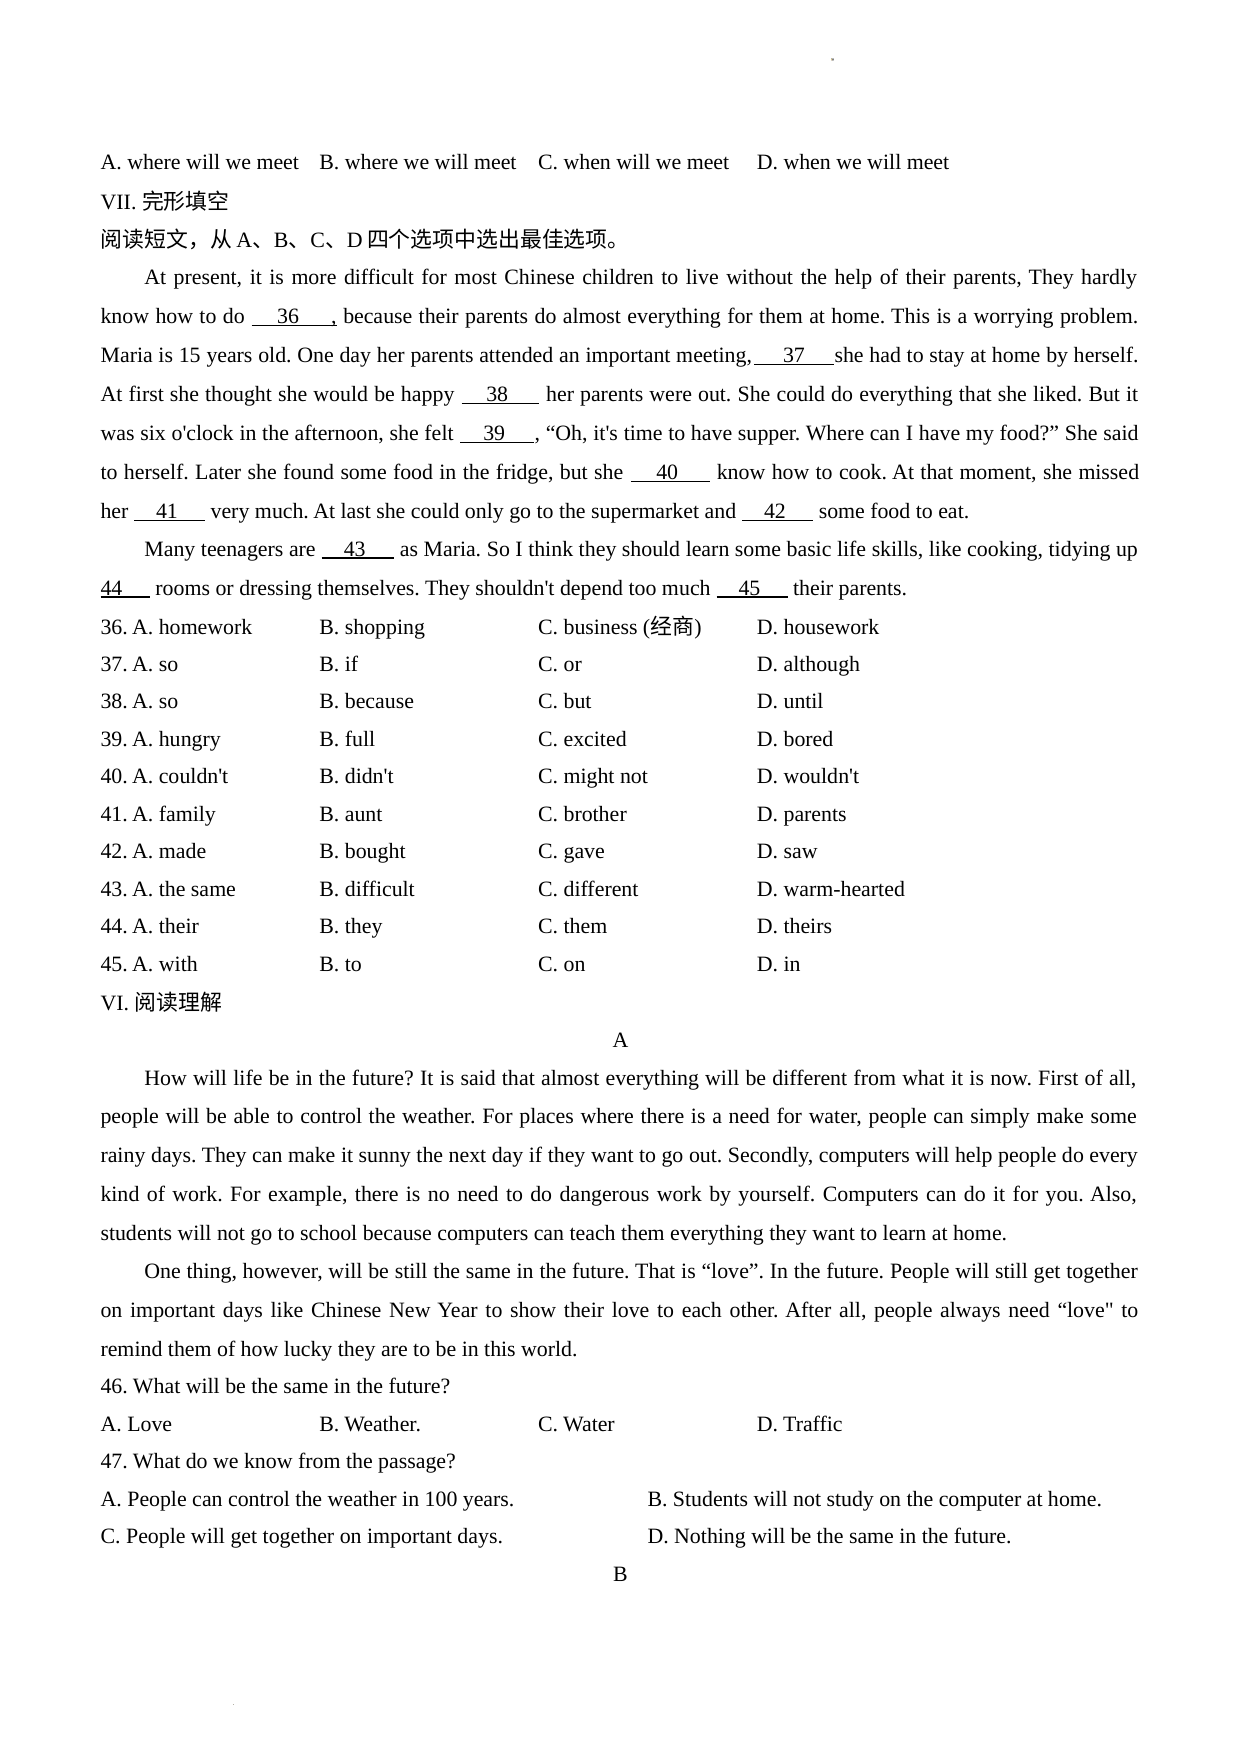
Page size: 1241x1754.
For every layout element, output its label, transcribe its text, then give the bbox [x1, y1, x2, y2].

text B [100, 1557, 1140, 1590]
text VI. 阅读理解 [100, 985, 1140, 1017]
text How will life be in the future? It is said that almost everything will be different from what it is now. First of all, people will be able to control the weather. For places where there is a need for water, people can simply make some rainy days. They can make it sunny the next day if they want to go out. Secondly, computers will help people do every kind of work. For example, there is no need to do dangerous work by yourself. Computers can do it for you. Also, students will not go to school because computers can teach them everything they want to learn at home. [100, 1061, 1140, 1249]
text VII. 完形填空 [100, 183, 1140, 216]
text 47. What do we know from the passage? [100, 1445, 1140, 1477]
text 46. What will be the same in the future? [100, 1370, 1140, 1402]
text 39. A. hungry B. full C. excited D. bored [100, 722, 1140, 755]
text At present, it is more difficult for most Chinese children to live without the help of their parents, They hardly know how to do 36 , because their parents do almost everything for them at home. This is a worrying problem. Maria is 15 years old. One day her parents attended an important meeting, 37 she had to stay at home by herself. At first she thought she would be happy 38 her parents were out. She could do everything that she liked. But it was six o'clock in the afternoon, she felt 39 , “Oh, it's time to have supper. Where can I have my food?” She said to herself. Later she found some food in the fridge, but she 40 know how to cook. At that moment, she missed her 41 very much. At last she could only go to the supermarket and 42 some food to eat. [100, 261, 1140, 527]
text 36. A. homework B. shopping C. business (经商) D. housework [100, 608, 1140, 641]
text 43. A. the same B. difficult C. different D. warm-hearted [100, 872, 1140, 905]
text 42. A. made B. bought C. gave D. saw [100, 835, 1140, 867]
text C. People will get together on important days. D. Nothing will be the same in the future. [100, 1520, 1140, 1552]
text 41. A. family B. aunt C. brother D. parents [100, 797, 1140, 830]
text Many teenagers are 43 as Maria. So I think they should learn some basic life skills, like cooking, tidying up 44 rooms or dressing themselves. They shouldn't depend too much 45 their parents. [100, 532, 1140, 603]
text 44. A. their B. they C. them D. theirs [100, 910, 1140, 942]
text A. People can control the weather in 100 years. B. Students will not study on the computer at home. [100, 1482, 1140, 1515]
text A [100, 1023, 1140, 1056]
text A. where will we meet B. where we will meet C. when will we meet D. when we will meet [100, 146, 1140, 178]
text 37. A. so B. if C. or D. although [100, 647, 1140, 680]
text 38. A. so B. because C. but D. until [100, 685, 1140, 717]
text 45. A. with B. to C. on D. in [100, 947, 1140, 980]
text 阅读短文，从A、B、C、D四个选项中选出最佳选项。 [100, 222, 1140, 254]
text A. Love B. Weather. C. Water D. Traffic [100, 1407, 1140, 1440]
text One thing, however, will be still the same in the future. That is “love”. In the future. People will still get together on important days like Chinese New Year to show their love to each other. After all, people always need “love" to remind them of how lucky they are to be in this world. [100, 1254, 1140, 1365]
text 40. A. couldn't B. didn't C. might not D. wouldn't [100, 760, 1140, 792]
